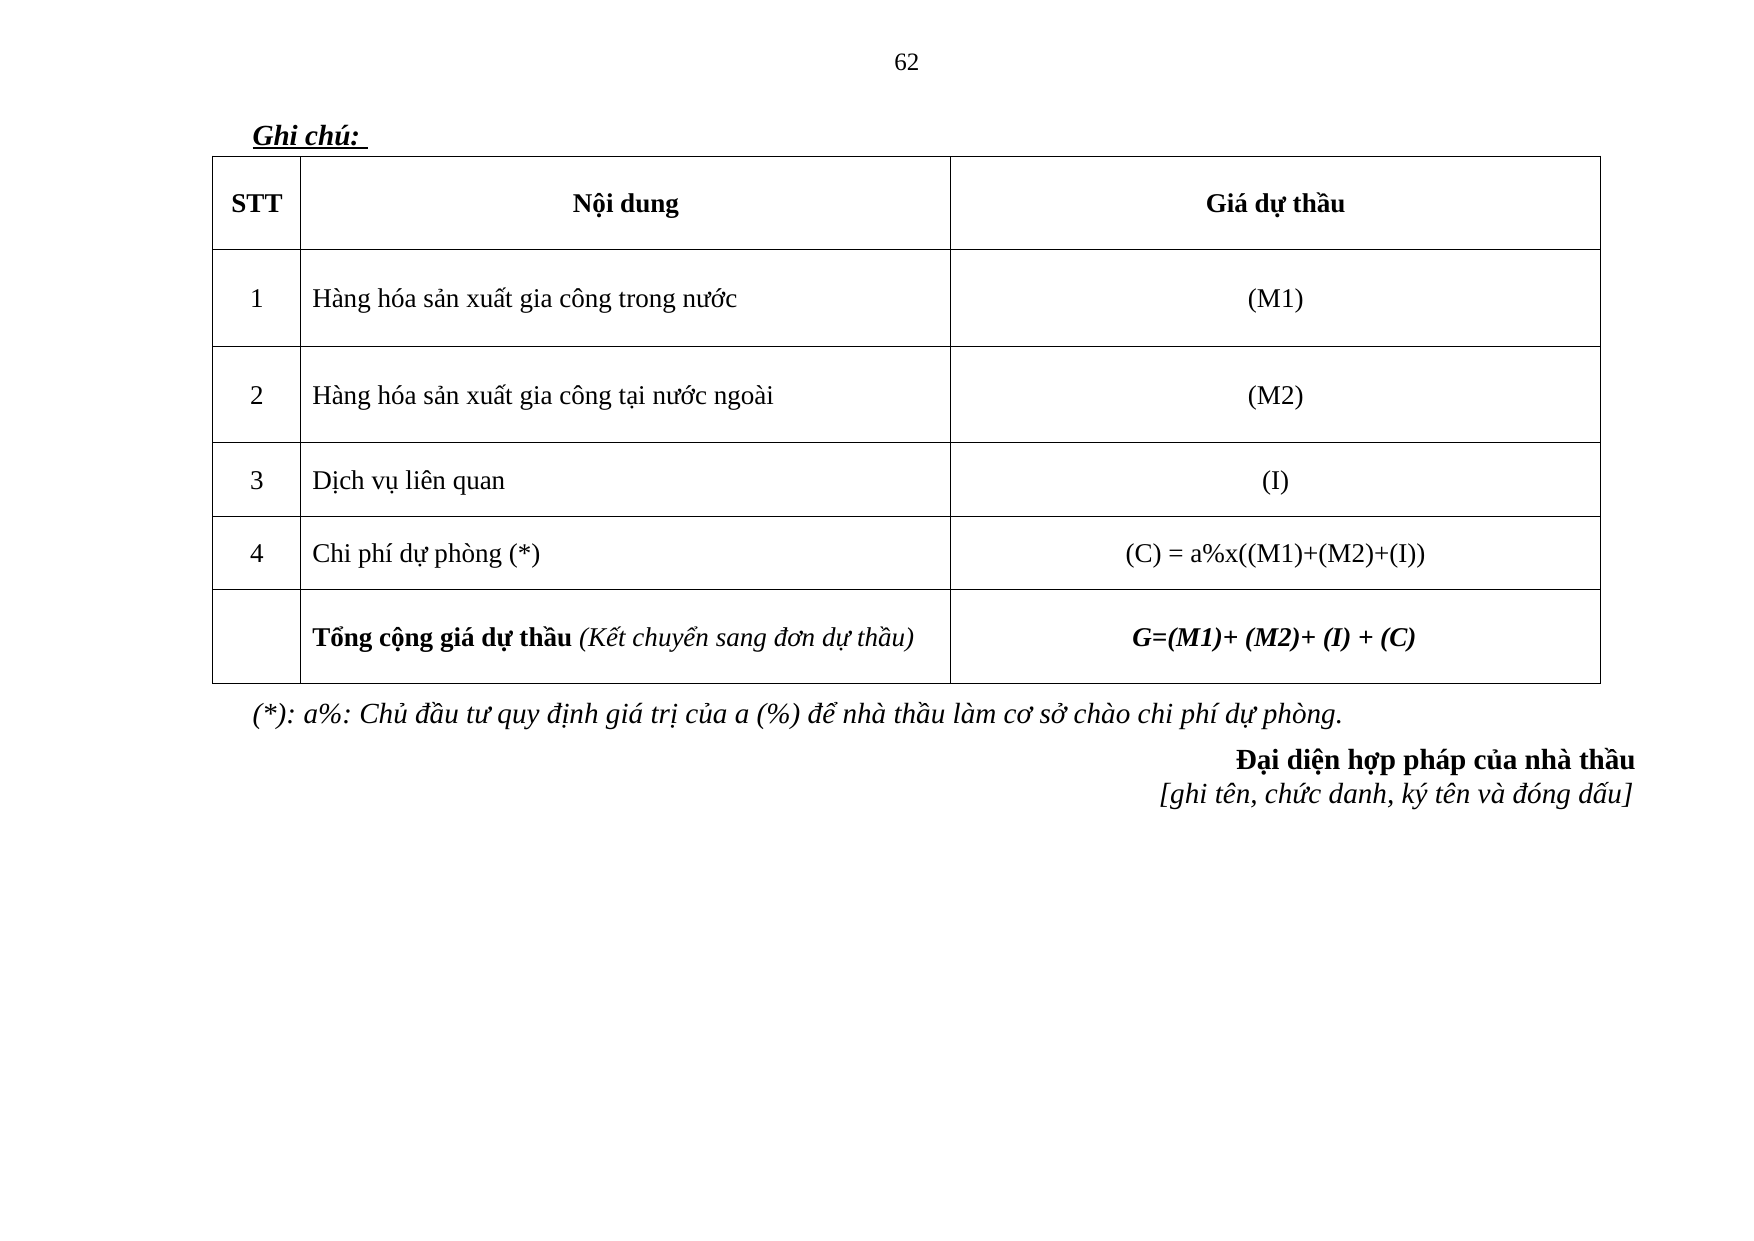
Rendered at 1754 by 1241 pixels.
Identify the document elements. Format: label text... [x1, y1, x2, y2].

table_cell Tổng cộng giá dự thầu (Kết chuyển sang đơn dự thầu) [301, 590, 950, 683]
table_cell (C) = a%x((M1)+(M2)+(I)) [951, 517, 1600, 589]
text Đại diện hợp pháp của nhà thầu [664, 742, 1636, 776]
text (*): a%: Chủ đầu tư quy định giá trị của a (%) để nhà thầu làm cơ sở chào chi phí dự phòng. [177, 164, 1636, 730]
table_cell (M1) [951, 250, 1600, 346]
table_cell G=(M1)+ (M2)+ (I) + (C) [951, 590, 1600, 683]
text [ghi tên, chức danh, ký tên và đóng dấu] [177, 776, 1636, 809]
table_cell Hàng hóa sản xuất gia công tại nước ngoài [301, 347, 950, 442]
table_cell [213, 590, 300, 683]
table_cell (M2) [951, 347, 1600, 442]
text Ghi chú: [177, 118, 1636, 152]
table_cell 1 [213, 250, 300, 346]
table_cell Hàng hóa sản xuất gia công trong nước [301, 250, 950, 346]
table_cell 4 [213, 517, 300, 589]
table_cell (I) [951, 443, 1600, 516]
table_header STT [213, 157, 300, 249]
table_cell Chi phí dự phòng (*) [301, 517, 950, 589]
table_cell 3 [213, 443, 300, 516]
table_cell 2 [213, 347, 300, 442]
table_header Giá dự thầu [951, 157, 1600, 249]
table_cell Dịch vụ liên quan [301, 443, 950, 516]
table_header Nội dung [301, 157, 950, 249]
